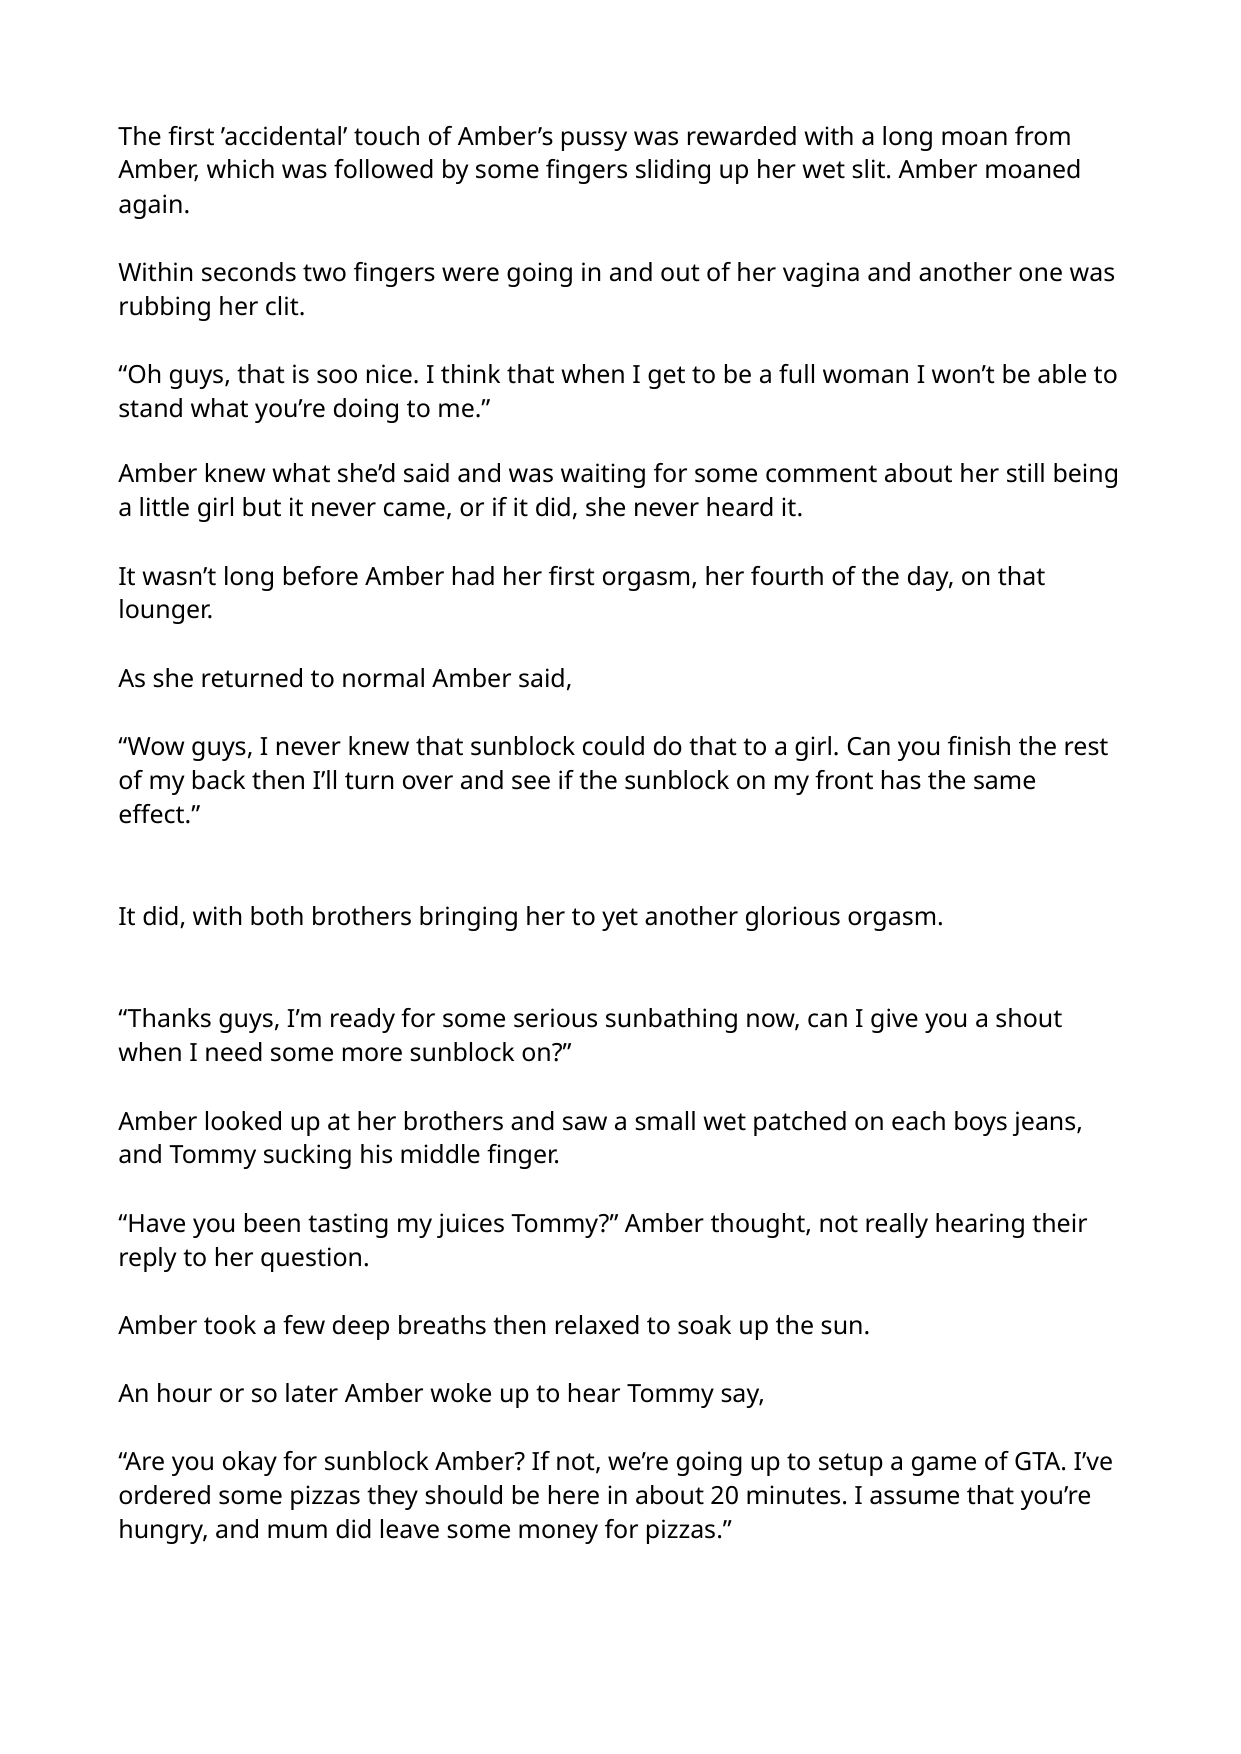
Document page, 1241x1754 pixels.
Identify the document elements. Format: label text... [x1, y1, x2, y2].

text “Have you been tasting my juices Tommy?” Amber thought, not really hearing their reply to her question. [118, 1205, 1122, 1273]
text The first ’accidental’ touch of Amber’s pussy was rewarded with a long moan from Amber, which was followed by some fingers sliding up her wet slit. Amber moaned again. [118, 118, 1122, 220]
text “Are you okay for sunblock Amber? If not, we’re going up to setup a game of GTA. I’ve ordered some pizzas they should be here in about 20 minutes. I assume that you’re hungry, and mum did leave some money for pizzas.” [118, 1444, 1122, 1546]
text “Oh guys, that is soo nice. I think that when I get to be a full woman I won’t be able to stand what you’re doing to me.” [118, 357, 1122, 425]
text As she returned to normal Amber said, [118, 660, 1122, 694]
text An hour or so later Amber woke up to hear Tommy say, [118, 1376, 1122, 1410]
text “Thanks guys, I’m ready for some serious sunbathing now, can I give you a shout when I need some more sunblock on?” [118, 1001, 1122, 1069]
text It did, with both brothers bringing her to yet another glorious orgasm. [118, 899, 1122, 933]
text Within seconds two fingers were going in and out of her vagina and another one was rubbing her clit. [118, 254, 1122, 322]
text It wasn’t long before Amber had her first orgasm, her fourth of the day, on that lounger. [118, 558, 1122, 626]
text Amber knew what she’d said and was waiting for some comment about her still being a little girl but it never came, or if it did, she never heard it. [118, 456, 1122, 524]
text Amber looked up at her brothers and saw a small wet patched on each boys jeans, and Tommy sucking his middle finger. [118, 1103, 1122, 1171]
text Amber took a few deep breaths then relaxed to soak up the sun. [118, 1307, 1122, 1342]
text “Wow guys, I never knew that sunblock could do that to a girl. Can you finish the rest of my back then I’ll turn over and see if the sunblock on my front has the same effect.” [118, 728, 1122, 831]
